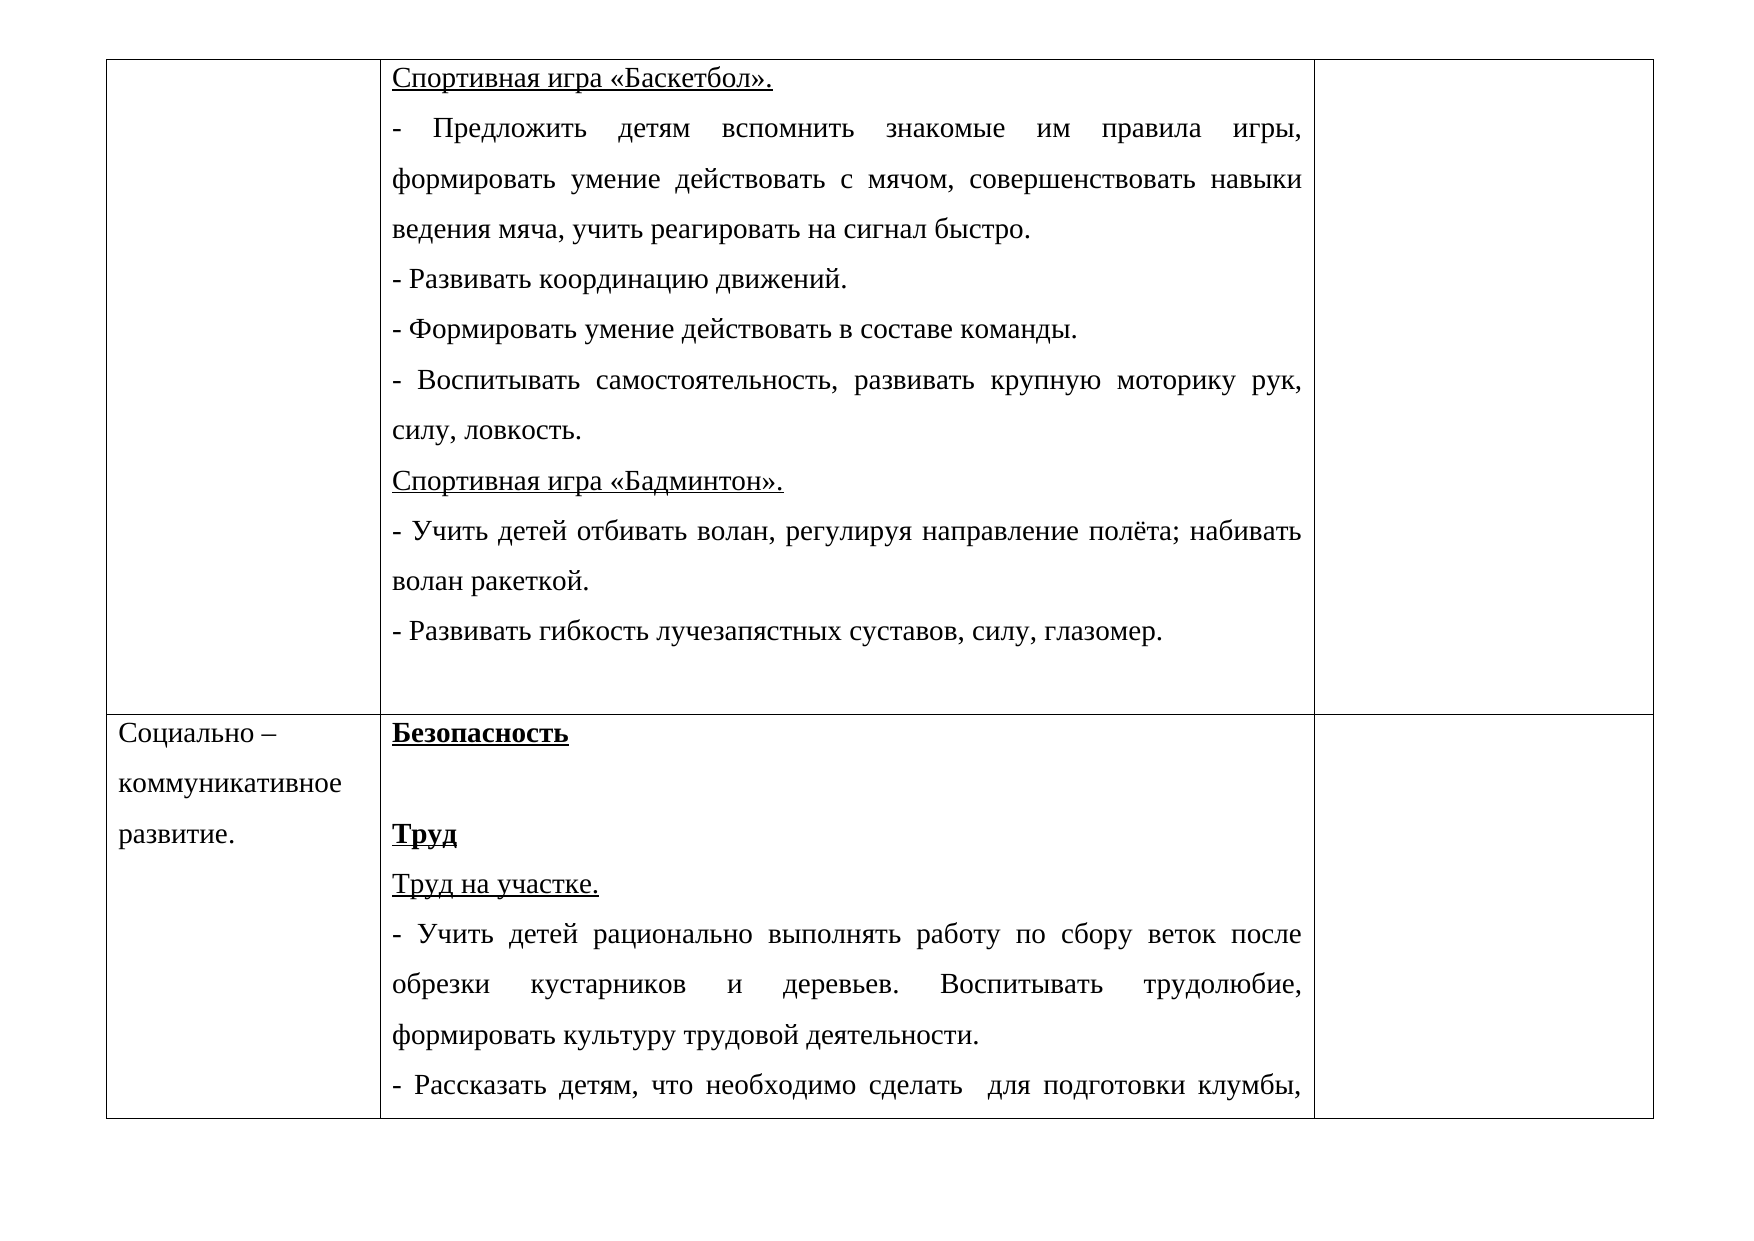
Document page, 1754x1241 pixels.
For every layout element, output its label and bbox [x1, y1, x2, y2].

table_cell [1315, 60, 1653, 714]
table_cell [107, 715, 380, 1117]
table_cell [381, 715, 1314, 1117]
table_cell [107, 60, 380, 714]
table_cell [1315, 715, 1653, 1117]
table_cell [381, 60, 1314, 714]
